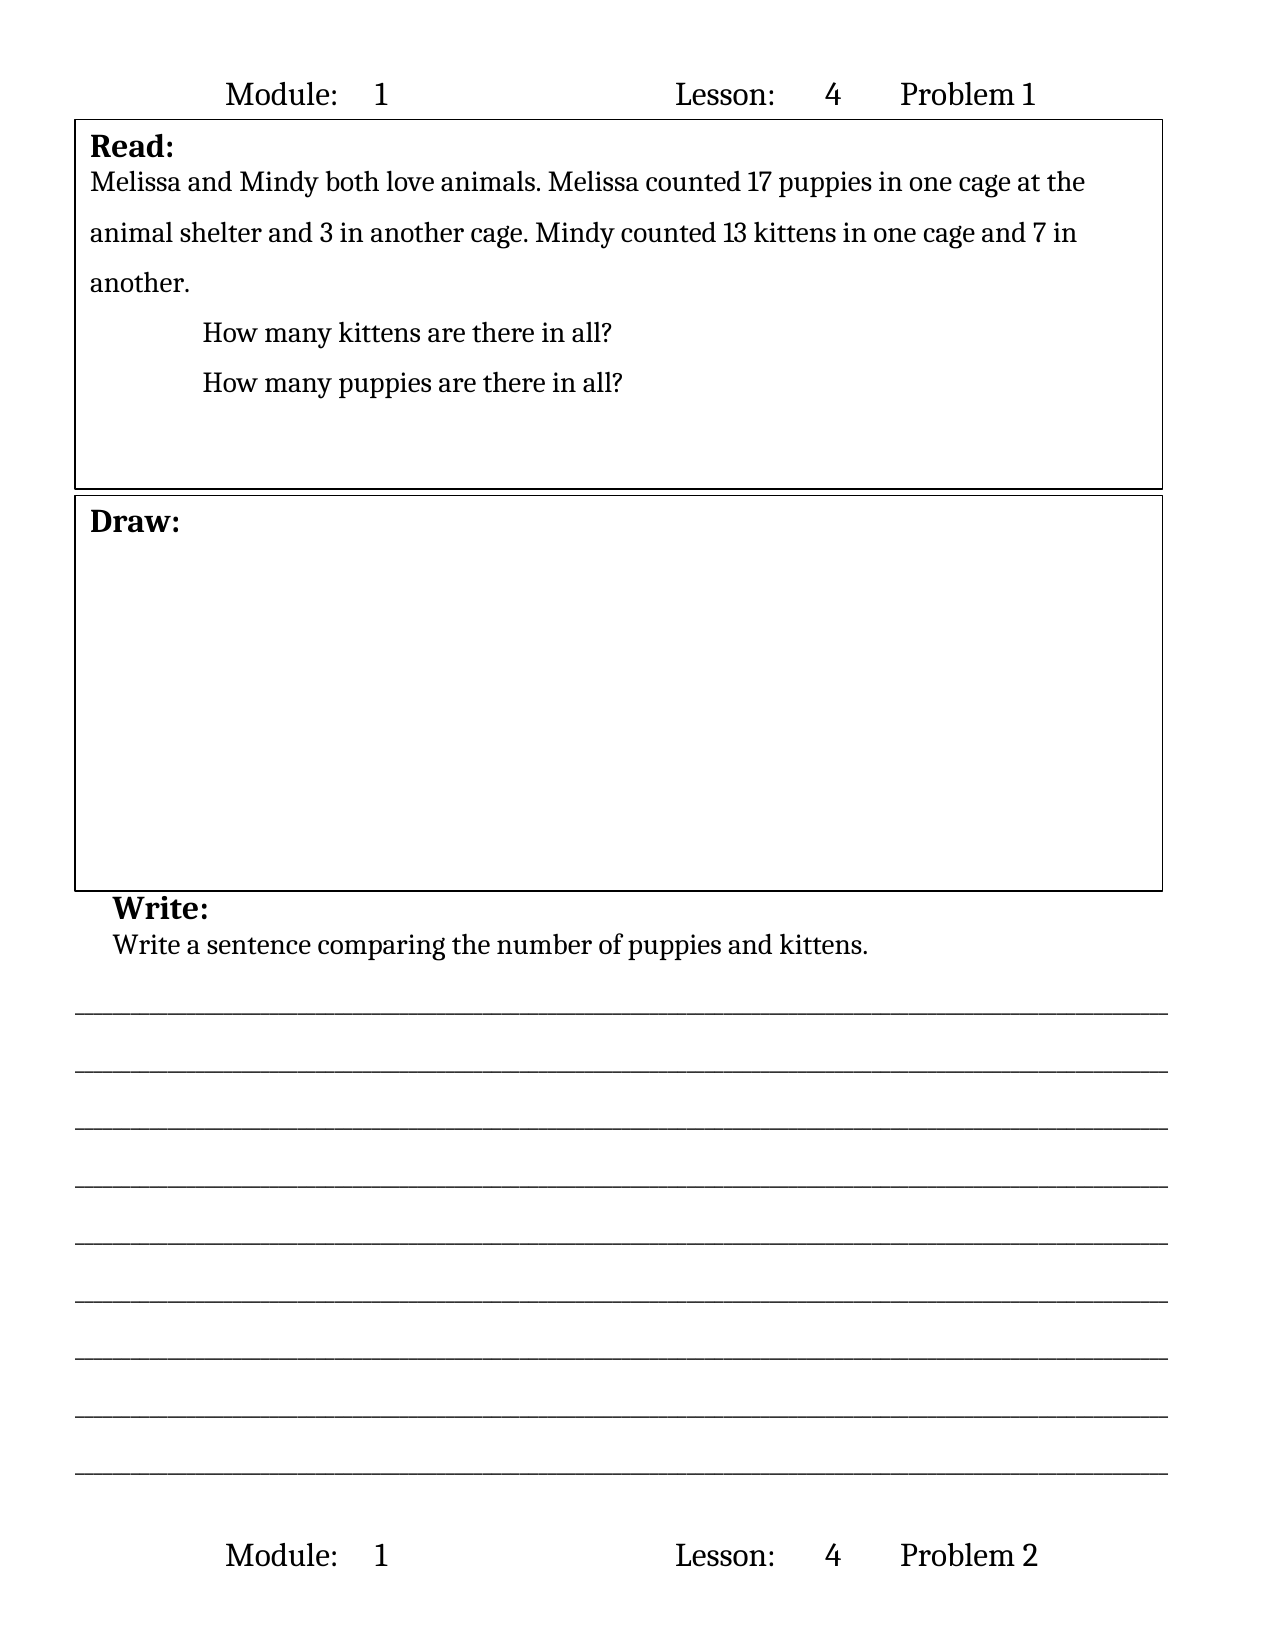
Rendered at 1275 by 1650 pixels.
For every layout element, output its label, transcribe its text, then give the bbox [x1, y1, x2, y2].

text ______________________________________________________________________________________________________________________ [75, 1105, 1200, 1134]
text ______________________________________________________________________________________________________________________ [75, 1048, 1200, 1076]
text ______________________________________________________________________________________________________________________ [75, 1278, 1200, 1306]
text Module: 1 Lesson: 4 Problem 2 [75, 1536, 1200, 1575]
text Write: [75, 889, 1200, 928]
text Write a sentence comparing the number of puppies and kittens. [75, 928, 1200, 961]
text Module: 1 Lesson: 4 Problem 1 [75, 75, 1200, 113]
text ______________________________________________________________________________________________________________________ [75, 1450, 1200, 1479]
text ______________________________________________________________________________________________________________________ [75, 1220, 1200, 1249]
text ______________________________________________________________________________________________________________________ [75, 1393, 1200, 1421]
text ______________________________________________________________________________________________________________________ [75, 1335, 1200, 1364]
text ______________________________________________________________________________________________________________________ [75, 990, 1200, 1019]
text ______________________________________________________________________________________________________________________ [75, 1163, 1200, 1191]
